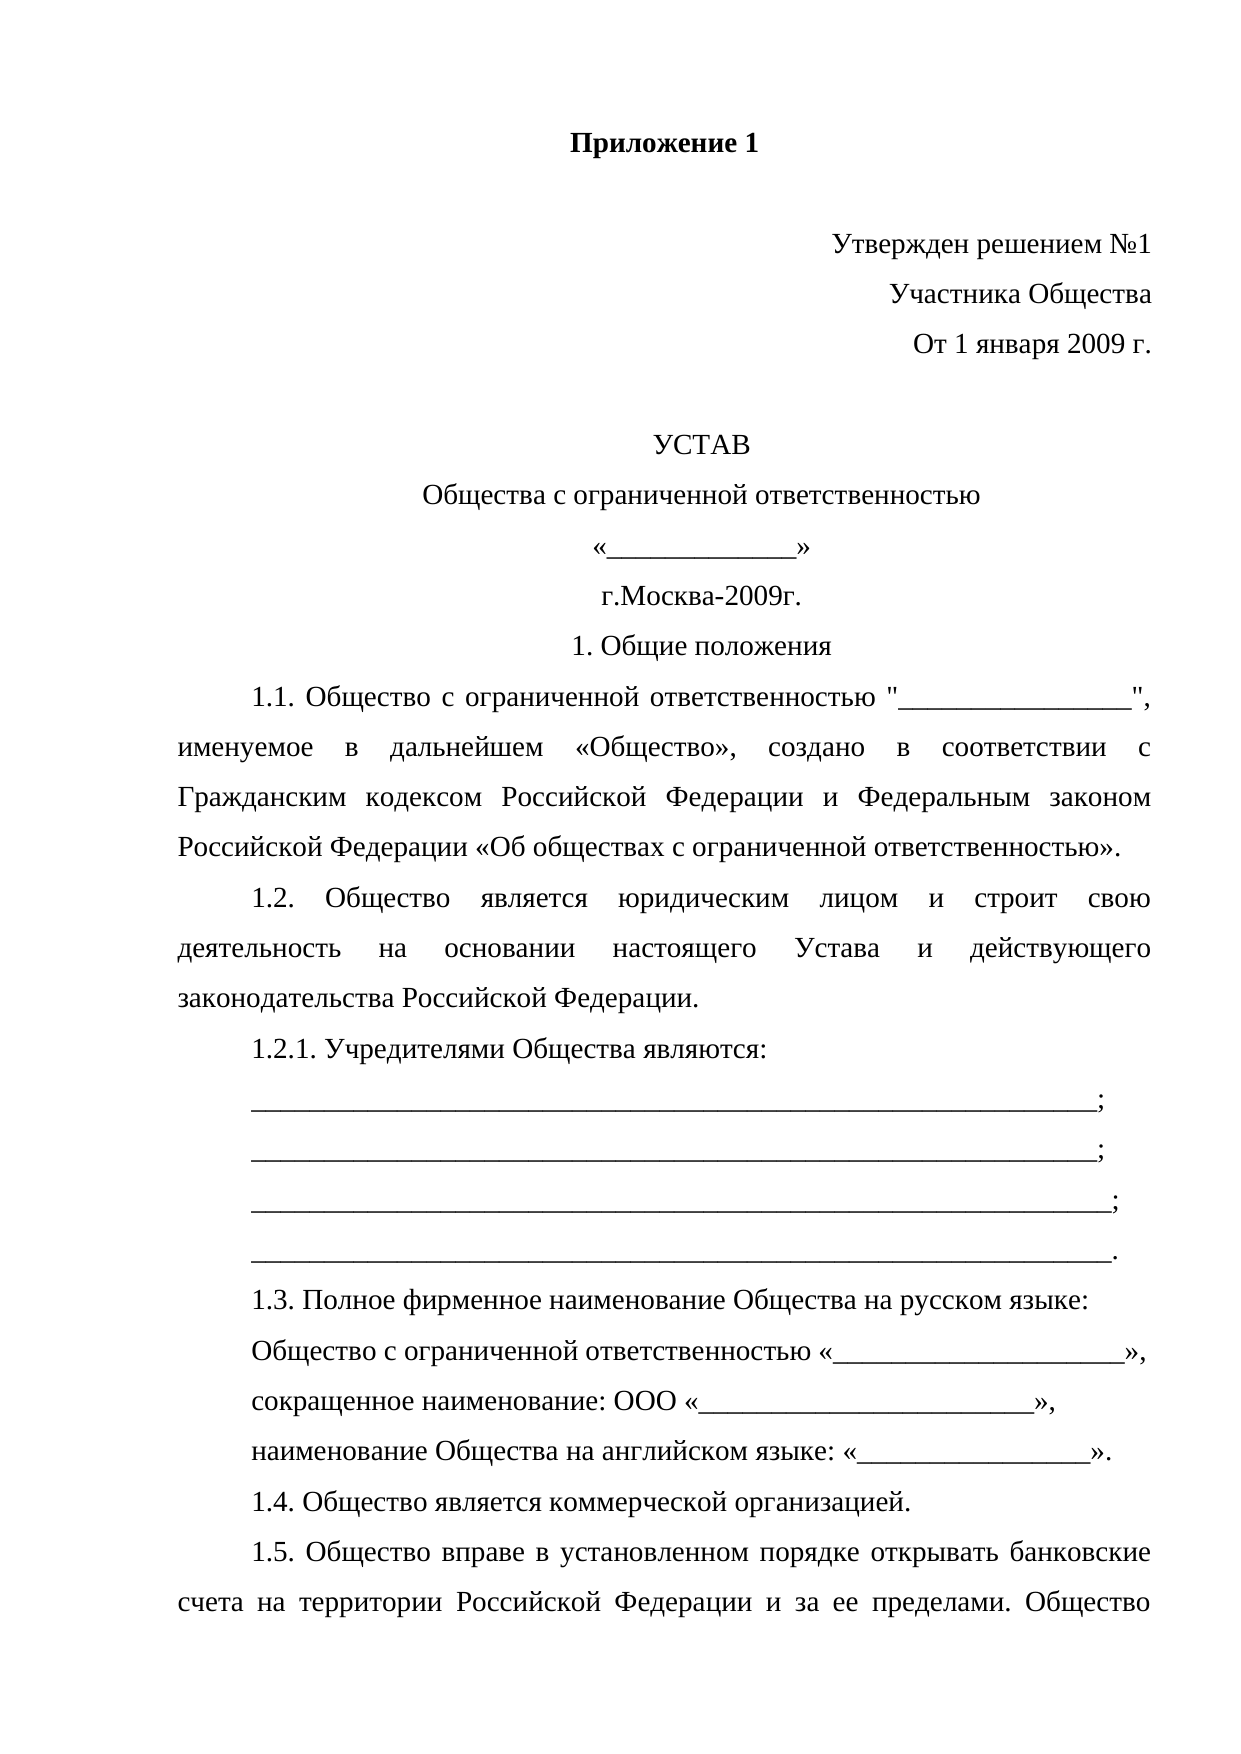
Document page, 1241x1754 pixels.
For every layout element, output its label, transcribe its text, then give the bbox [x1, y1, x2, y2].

text Участника Общества [177, 276, 1152, 310]
text 1.2. Общество является юридическим лицом и строит свою деятельность на основании настоящего Устава и действующего законодательства Российской Федерации. [177, 880, 1152, 1014]
text 1. Общие положения [177, 628, 1152, 662]
text Утвержден решением №1 [177, 226, 1152, 259]
text ___________________________________________________________. [177, 1232, 1152, 1266]
text Приложение 1 [177, 125, 1152, 159]
text сокращенное наименование: ООО «_______________________», [177, 1383, 1152, 1417]
text ___________________________________________________________; [177, 1182, 1152, 1215]
text УСТАВ [177, 427, 1152, 461]
text Общество с ограниченной ответственностью «____________________», [177, 1333, 1152, 1366]
text 1.4. Общество является коммерческой организацией. [177, 1484, 1152, 1517]
text __________________________________________________________; [177, 1081, 1152, 1115]
text г.Москва-2009г. [177, 578, 1152, 612]
text __________________________________________________________; [177, 1131, 1152, 1165]
text 1.3. Полное фирменное наименование Общества на русском языке: [177, 1282, 1152, 1316]
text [177, 1534, 1152, 1618]
text «_____________» [177, 528, 1152, 561]
text 1.2.1. Учредителями Общества являются: [177, 1031, 1152, 1064]
text От 1 января 2009 г. [177, 326, 1152, 360]
text Общества с ограниченной ответственностью [177, 477, 1152, 511]
text наименование Общества на английском языке: «________________». [177, 1433, 1152, 1467]
text 1.1. Общество с ограниченной ответственностью "________________", именуемое в дальнейшем «Общество», создано в соответствии с Гражданским кодексом Российской Федерации и Федеральным законом Российской Федерации «Об обществах с ограниченной ответственностью». [177, 679, 1152, 863]
